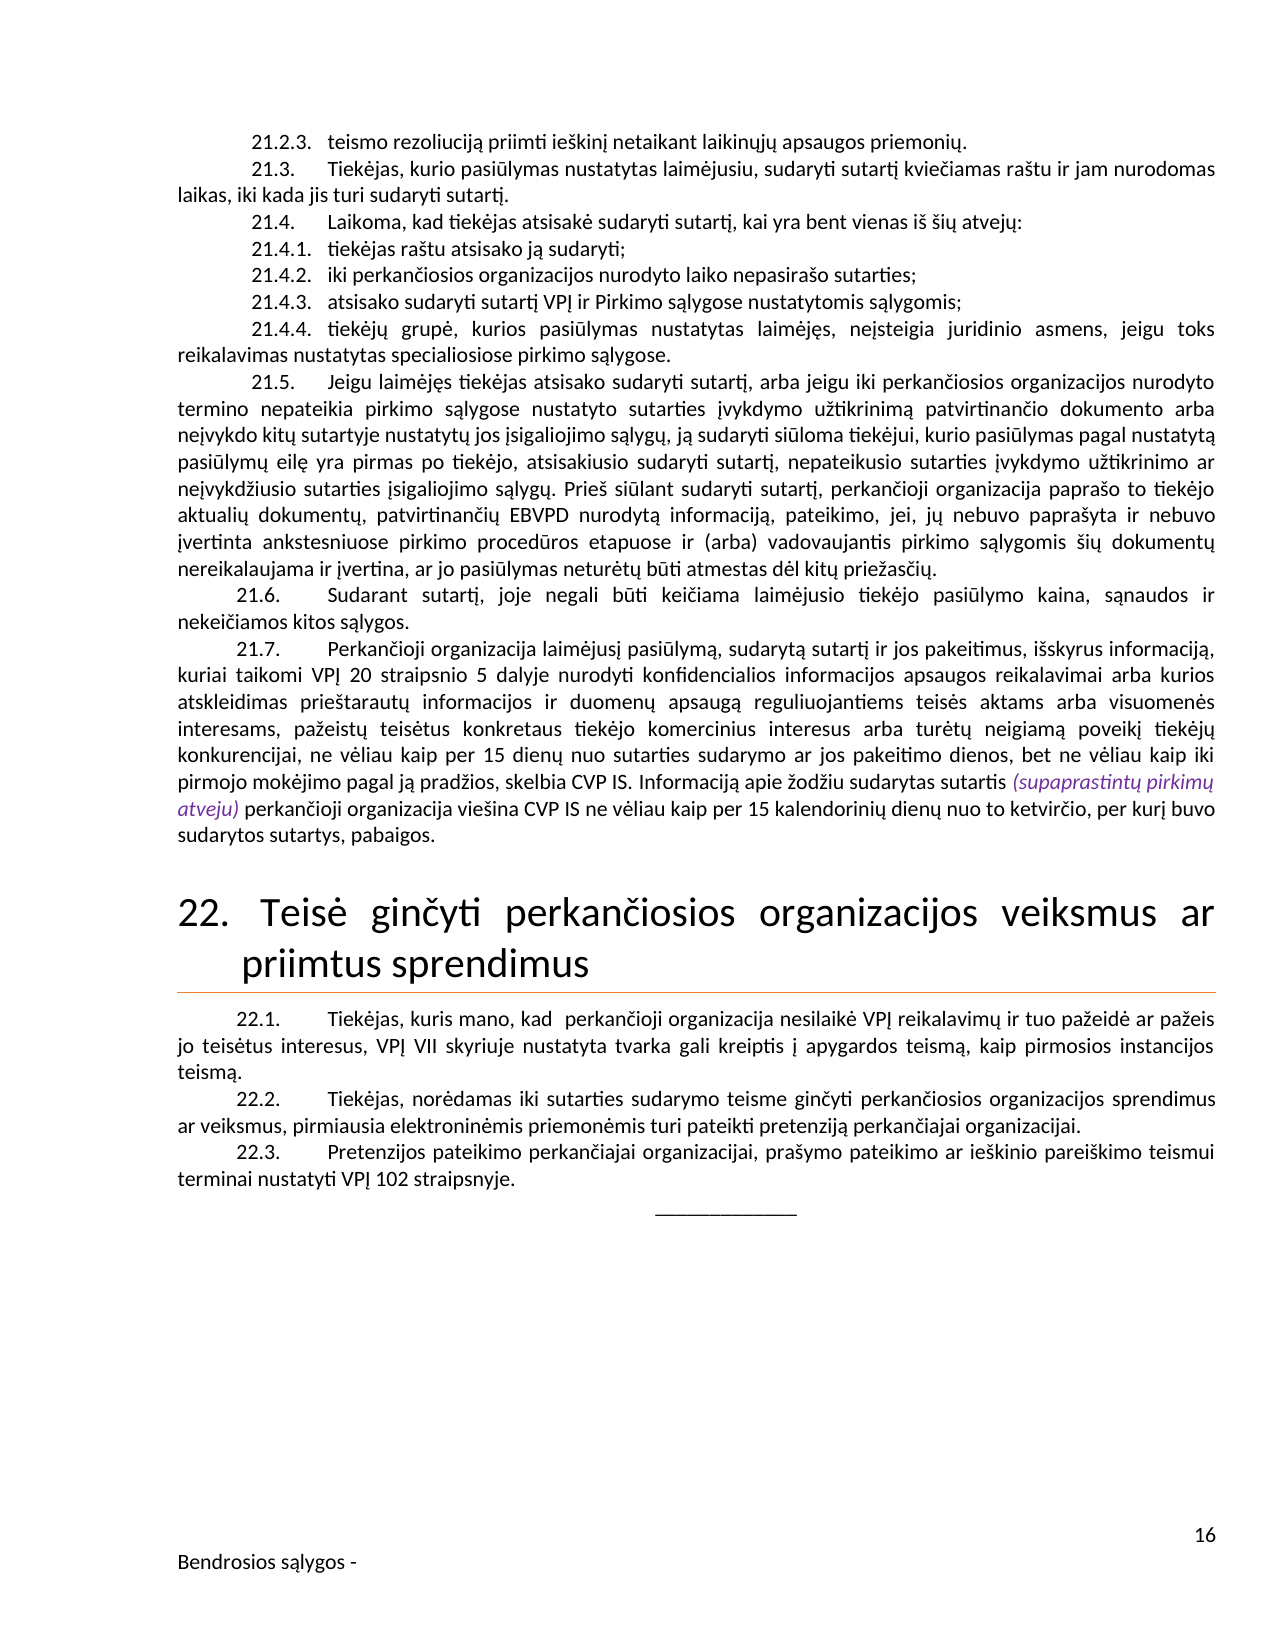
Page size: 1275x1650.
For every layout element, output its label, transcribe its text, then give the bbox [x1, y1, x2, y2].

list Laikoma, kad tiekėjas atsisakė sudaryti sutartį, kai yra bent vienas iš šių atvejų: [177, 208, 1216, 235]
list Jeigu laimėjęs tiekėjas atsisako sudaryti sutartį, arba jeigu iki perkančiosios organizacijos nurodyto termino nepateikia pirkimo sąlygose nustatyto sutarties įvykdymo užtikrinimą patvirtinančio dokumento arba neįvykdo kitų sutartyje nustatytų jos įsigaliojimo sąlygų, ją sudaryti siūloma tiekėjui, kurio pasiūlymas pagal nustatytą pasiūlymų eilę yra pirmas po tiekėjo, atsisakiusio sudaryti sutartį, nepateikusio sutarties įvykdymo užtikrinimo ar neįvykdžiusio sutarties įsigaliojimo sąlygų. Prieš siūlant sudaryti sutartį, perkančioji organizacija paprašo to tiekėjo aktualių dokumentų, patvirtinančių EBVPD nurodytą informaciją, pateikimo, jei, jų nebuvo paprašyta ir nebuvo įvertinta ankstesniuose pirkimo procedūros etapuose ir (arba) vadovaujantis pirkimo sąlygomis šių dokumentų nereikalaujama ir įvertina, ar jo pasiūlymas neturėtų būti atmestas dėl kitų priežasčių. [177, 368, 1216, 582]
list _____________ [236, 1192, 1216, 1218]
list iki perkančiosios organizacijos nurodyto laiko nepasirašo sutarties; [177, 262, 1216, 288]
list Tiekėjas, norėdamas iki sutarties sudarymo teisme ginčyti perkančiosios organizacijos sprendimus ar veiksmus, pirmiausia elektroninėmis priemonėmis turi pateikti pretenziją perkančiajai organizacijai. [177, 1085, 1216, 1138]
subtitle Teisė ginčyti perkančiosios organizacijos veiksmus ar priimtus sprendimus [177, 886, 1216, 992]
list tiekėjas raštu atsisako ją sudaryti; [177, 235, 1216, 262]
list atsisako sudaryti sutartį VPĮ ir Pirkimo sąlygose nustatytomis sąlygomis; [177, 288, 1216, 315]
list Pretenzijos pateikimo perkančiajai organizacijai, prašymo pateikimo ar ieškinio pareiškimo teismui terminai nustatyti VPĮ 102 straipsnyje. [177, 1138, 1216, 1192]
list Perkančioji organizacija laimėjusį pasiūlymą, sudarytą sutartį ir jos pakeitimus, išskyrus informaciją, kuriai taikomi VPĮ 20 straipsnio 5 dalyje nurodyti konfidencialios informacijos apsaugos reikalavimai arba kurios atskleidimas prieštarautų informacijos ir duomenų apsaugą reguliuojantiems teisės aktams arba visuomenės interesams, pažeistų teisėtus konkretaus tiekėjo komercinius interesus arba turėtų neigiamą poveikį tiekėjų konkurencijai, ne vėliau kaip per 15 dienų nuo sutarties sudarymo ar jos pakeitimo dienos, bet ne vėliau kaip iki pirmojo mokėjimo pagal ją pradžios, skelbia CVP IS. Informaciją apie žodžiu sudarytas sutartis (supaprastintų pirkimų atveju) perkančioji organizacija viešina CVP IS ne vėliau kaip per 15 kalendorinių dienų nuo to ketvirčio, per kurį buvo sudarytos sutartys, pabaigos. [177, 635, 1216, 848]
list Tiekėjas, kuris mano, kad perkančioji organizacija nesilaikė VPĮ reikalavimų ir tuo pažeidė ar pažeis jo teisėtus interesus, VPĮ VII skyriuje nustatyta tvarka gali kreiptis į apygardos teismą, kaip pirmosios instancijos teismą. [177, 1005, 1216, 1085]
list teismo rezoliuciją priimti ieškinį netaikant laikinųjų apsaugos priemonių. [177, 128, 1216, 155]
list Tiekėjas, kurio pasiūlymas nustatytas laimėjusiu, sudaryti sutartį kviečiamas raštu ir jam nurodomas laikas, iki kada jis turi sudaryti sutartį. [177, 155, 1216, 208]
list Sudarant sutartį, joje negali būti keičiama laimėjusio tiekėjo pasiūlymo kaina, sąnaudos ir nekeičiamos kitos sąlygos. [177, 582, 1216, 635]
list tiekėjų grupė, kurios pasiūlymas nustatytas laimėjęs, neįsteigia juridinio asmens, jeigu toks reikalavimas nustatytas specialiosiose pirkimo sąlygose. [177, 315, 1216, 368]
